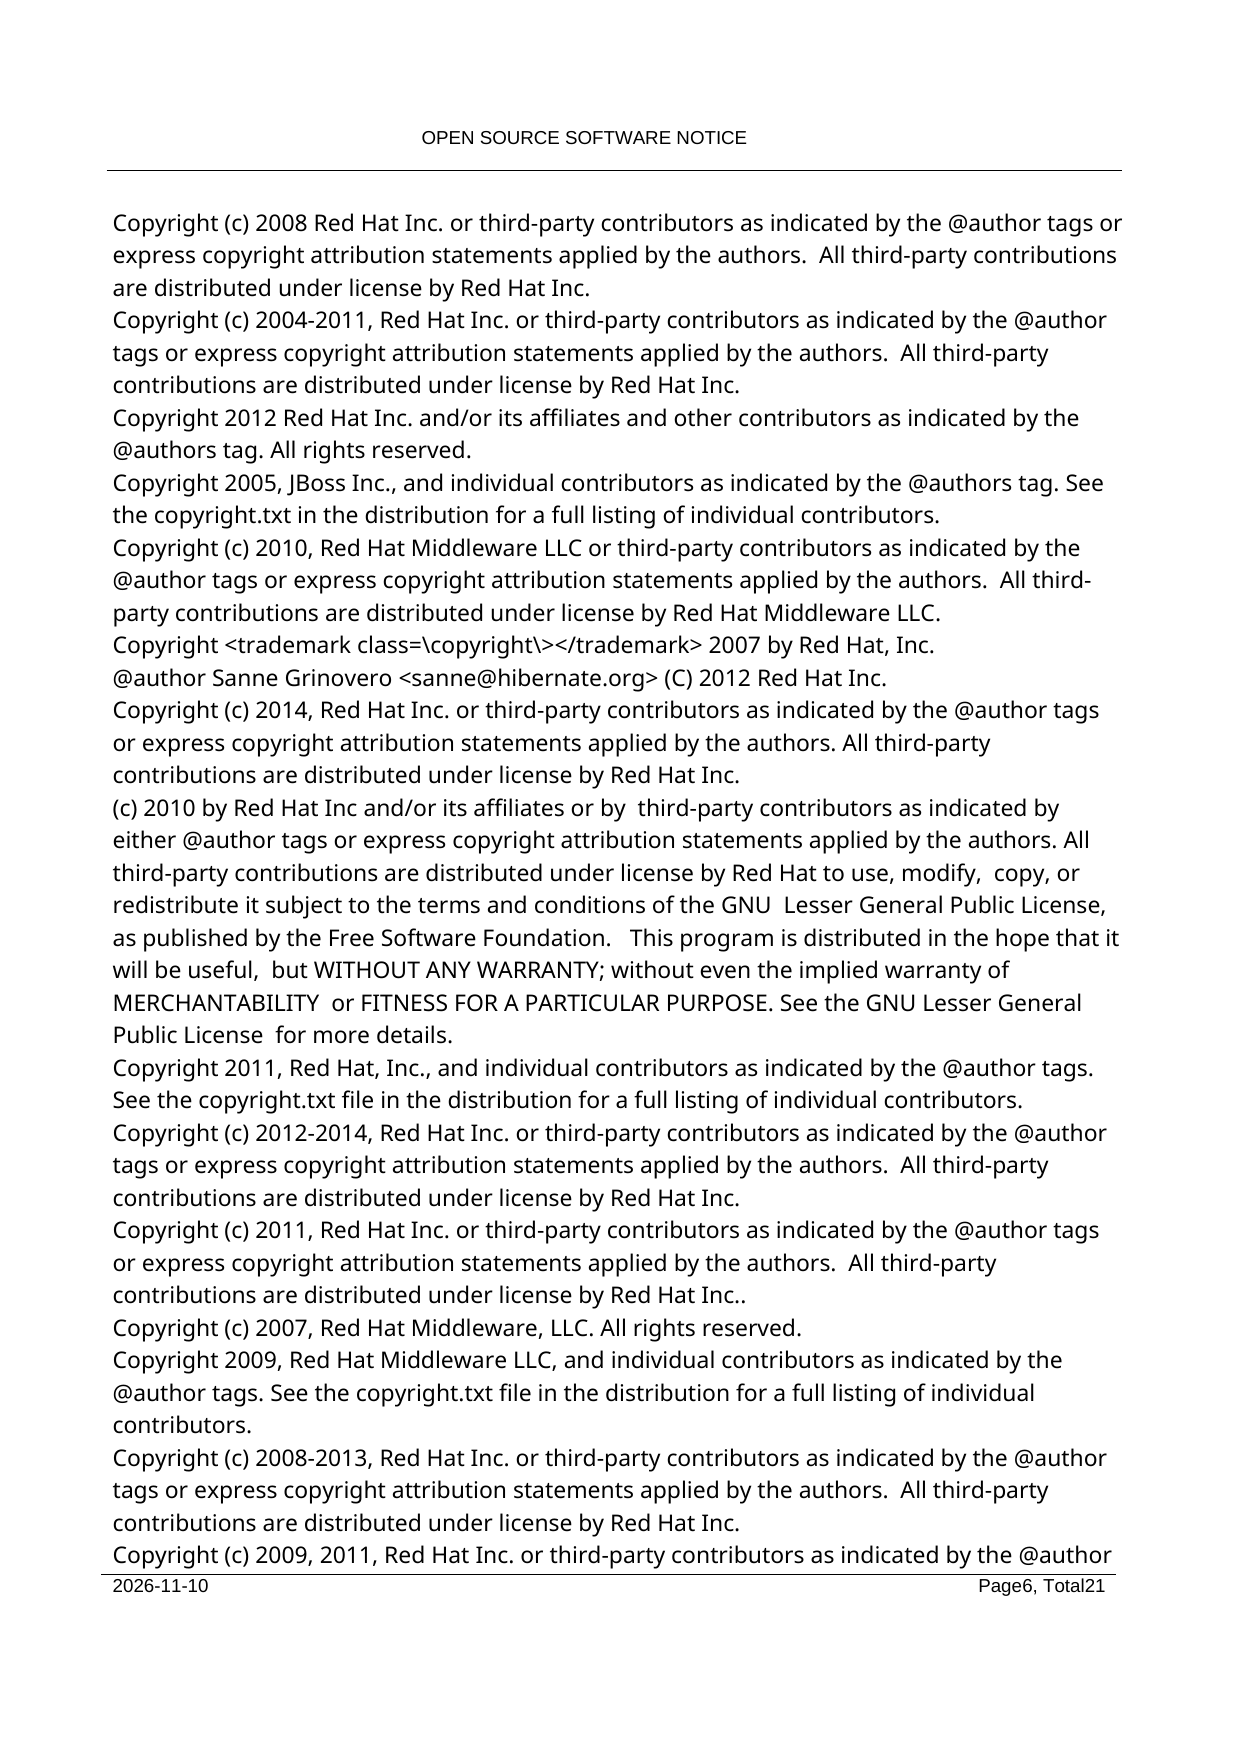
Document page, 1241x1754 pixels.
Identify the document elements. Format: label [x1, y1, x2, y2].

text [112, 206, 1128, 1571]
